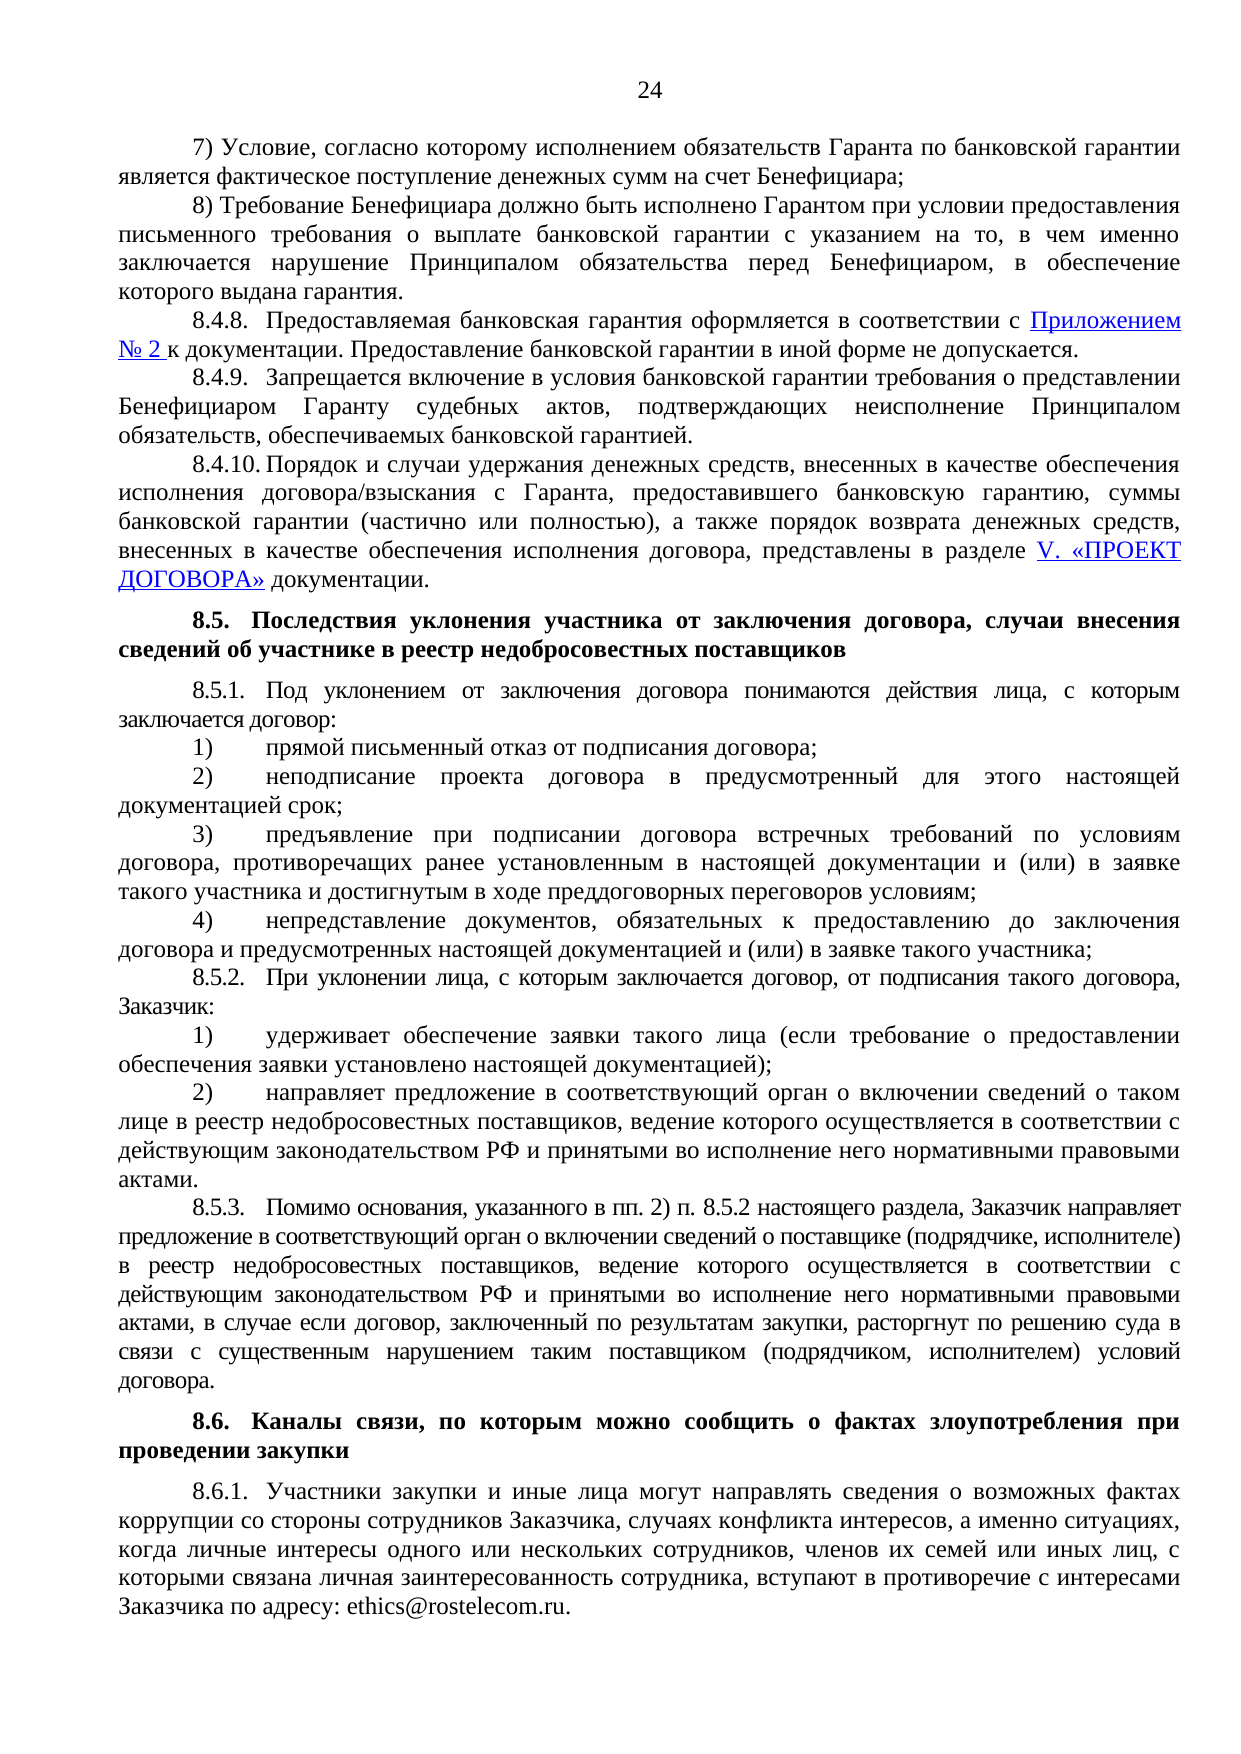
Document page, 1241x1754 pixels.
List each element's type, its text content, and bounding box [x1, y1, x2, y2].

text 3) предъявление при подписании договора встречных требований по условиям договора, противоречащих ранее установленным в настоящей документации и (или) в заявке такого участника и достигнутым в ходе преддоговорных переговоров условиям; [118, 819, 1181, 905]
list Помимо основания, указанного в пп. 2) п. 8.5.2 настоящего раздела, Заказчик направляет предложение в соответствующий орган о включении сведений о поставщике (подрядчике, исполнителе) в реестр недобросовестных поставщиков, ведение которого осуществляется в соответствии с действующим законодательством РФ и принятыми во исполнение него нормативными правовыми актами, в случае если договор, заключенный по результатам закупки, расторгнут по решению суда в связи с существенным нарушением таким поставщиком (подрядчиком, исполнителем) условий договора. [118, 1192, 1181, 1394]
list Порядок и случаи удержания денежных средств, внесенных в качестве обеспечения исполнения договора/взыскания с Гаранта, предоставившего банковскую гарантию, суммы банковской гарантии (частично или полностью), а также порядок возврата денежных средств, внесенных в качестве обеспечения исполнения договора, представлены в разделе V. «ПРОЕКТ ДОГОВОРА» документации. [118, 449, 1181, 592]
text 2) направляет предложение в соответствующий орган о включении сведений о таком лице в реестр недобросовестных поставщиков, ведение которого осуществляется в соответствии с действующим законодательством РФ и принятыми во исполнение него нормативными правовыми актами. [118, 1077, 1181, 1192]
list Запрещается включение в условия банковской гарантии требования о представлении Бенефициаром Гаранту судебных актов, подтверждающих неисполнение Принципалом обязательств, обеспечиваемых банковской гарантией. [118, 362, 1181, 449]
list Предоставляемая банковская гарантия оформляется в соответствии с Приложением № 2 к документации. Предоставление банковской гарантии в иной форме не допускается. [118, 305, 1181, 362]
text 2) неподписание проекта договора в предусмотренный для этого настоящей документацией срок; [118, 761, 1181, 819]
text 1) удерживает обеспечение заявки такого лица (если требование о предоставлении обеспечения заявки установлено настоящей документацией); [118, 1020, 1181, 1077]
list Последствия уклонения участника от заключения договора, случаи внесения сведений об участнике в реестр недобросовестных поставщиков [118, 605, 1181, 662]
list При уклонении лица, с которым заключается договор, от подписания такого договора, Заказчик: [118, 962, 1181, 1020]
list Под уклонением от заключения договора понимаются действия лица, с которым заключается договор: [118, 675, 1181, 732]
list Участники закупки и иные лица могут направлять сведения о возможных фактах коррупции со стороны сотрудников Заказчика, случаях конфликта интересов, а именно ситуациях, когда личные интересы одного или нескольких сотрудников, членов их семей или иных лиц, с которыми связана личная заинтересованность сотрудника, вступают в противоречие с интересами Заказчика по адресу: ethics@rostelecom.ru. [118, 1476, 1181, 1620]
text 7) Условие, согласно которому исполнением обязательств Гаранта по банковской гарантии является фактическое поступление денежных сумм на счет Бенефициара; [118, 132, 1181, 190]
text 1) прямой письменный отказ от подписания договора; [118, 732, 1181, 761]
list Каналы связи, по которым можно сообщить о фактах злоупотребления при проведении закупки [118, 1406, 1181, 1464]
text 4) непредставление документов, обязательных к предоставлению до заключения договора и предусмотренных настоящей документацией и (или) в заявке такого участника; [118, 905, 1181, 962]
text 8) Требование Бенефициара должно быть исполнено Гарантом при условии предоставления письменного требования о выплате банковской гарантии с указанием на то, в чем именно заключается нарушение Принципалом обязательства перед Бенефициаром, в обеспечение которого выдана гарантия. [118, 190, 1181, 305]
